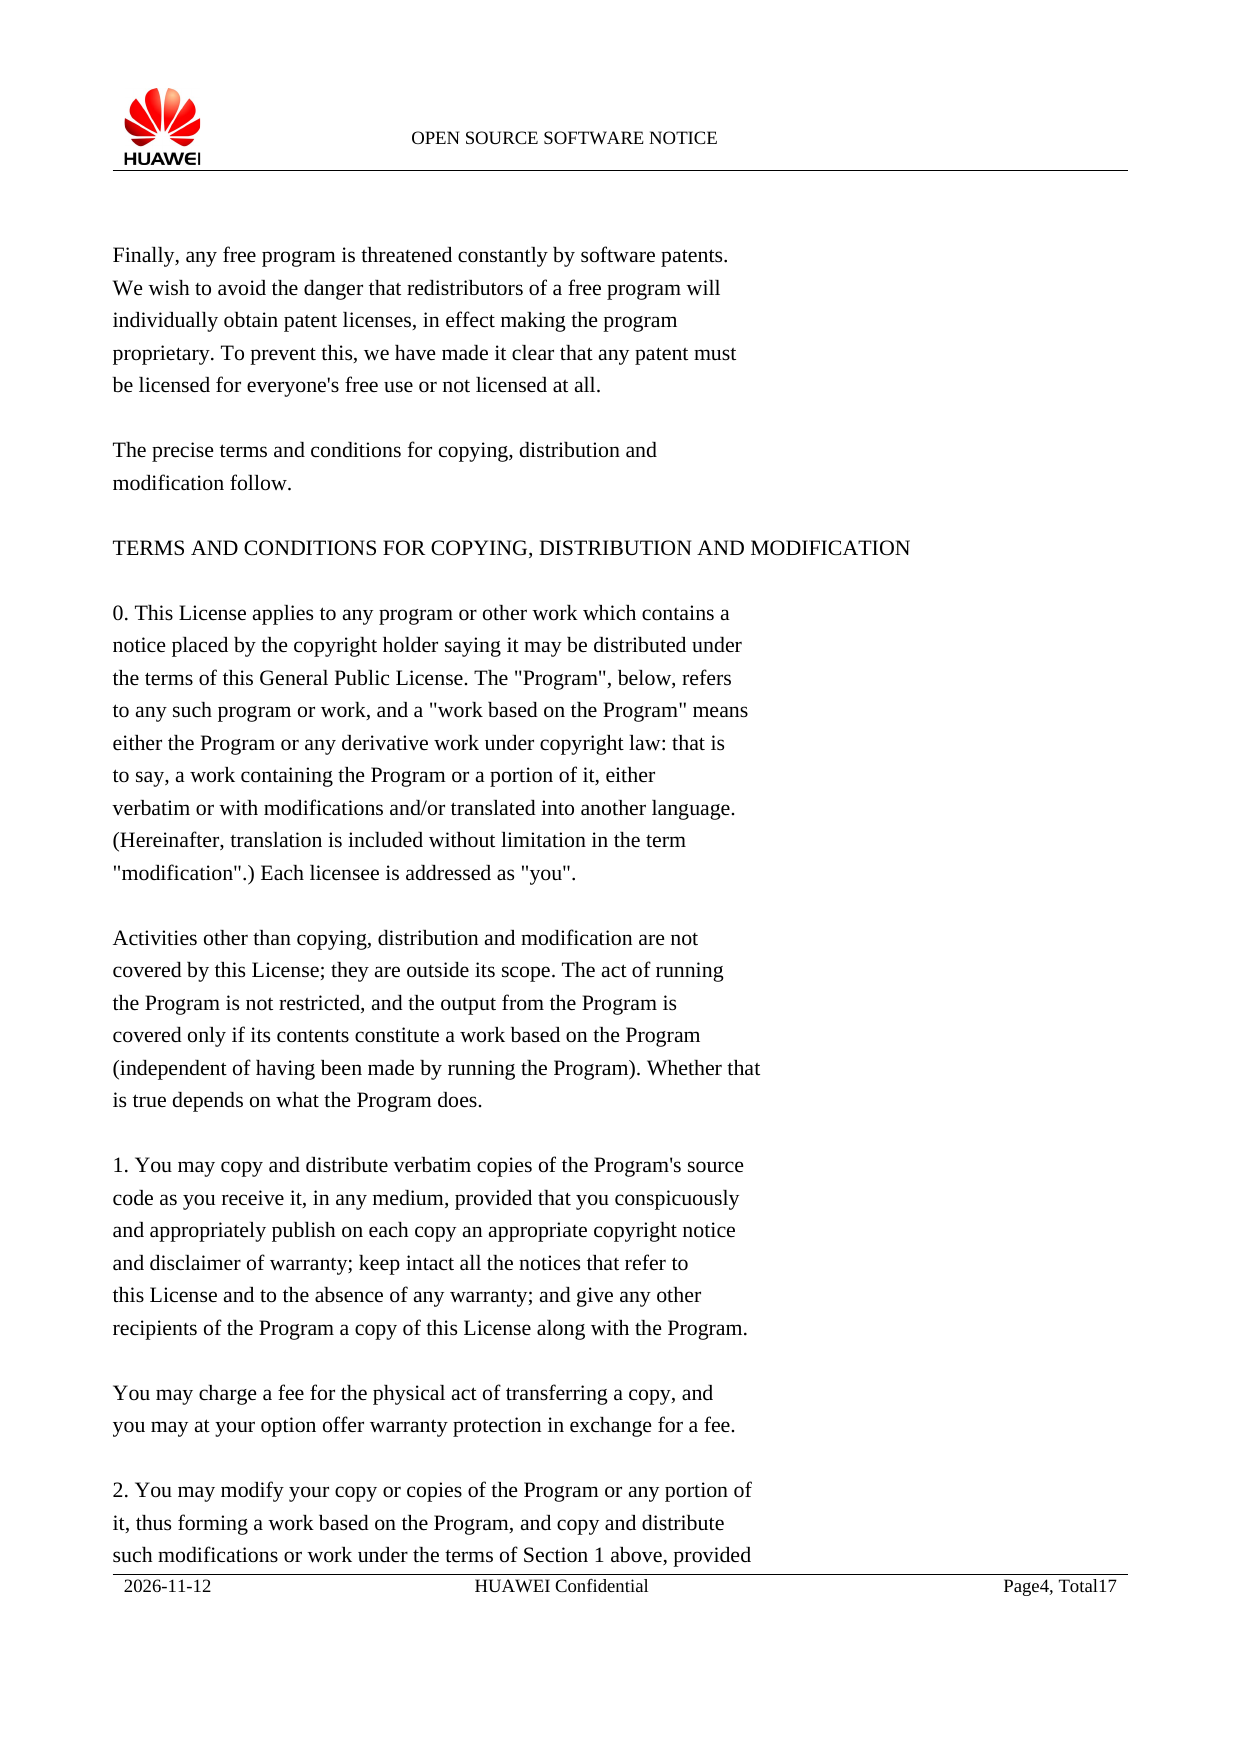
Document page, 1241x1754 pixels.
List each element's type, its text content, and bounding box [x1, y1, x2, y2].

picture [124, 88, 201, 165]
